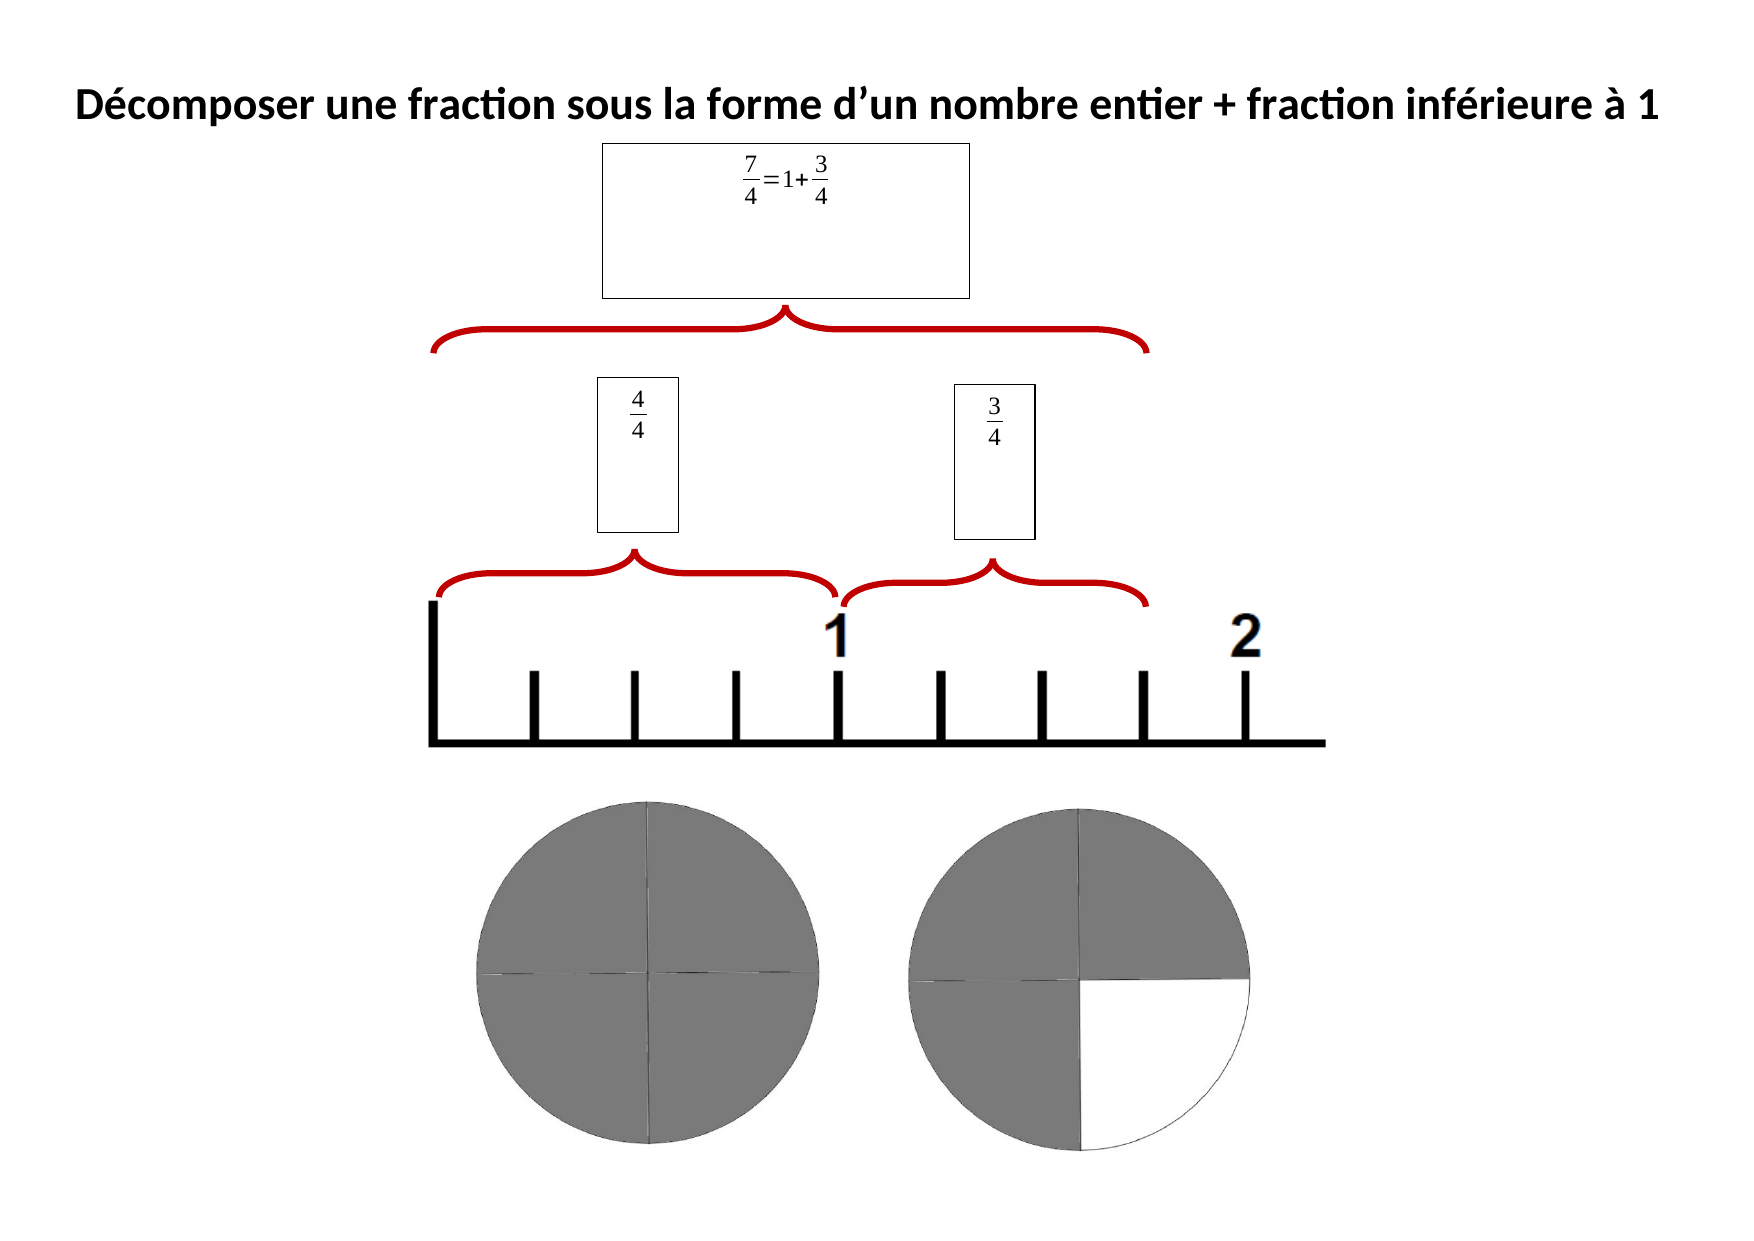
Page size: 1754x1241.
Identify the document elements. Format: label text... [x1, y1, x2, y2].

picture [902, 802, 1257, 1152]
picture [421, 545, 1326, 760]
text Décomposer une fraction sous la forme d’un nombre entier + fraction inférieure à 1 [75, 75, 1679, 131]
picture [470, 795, 826, 1145]
